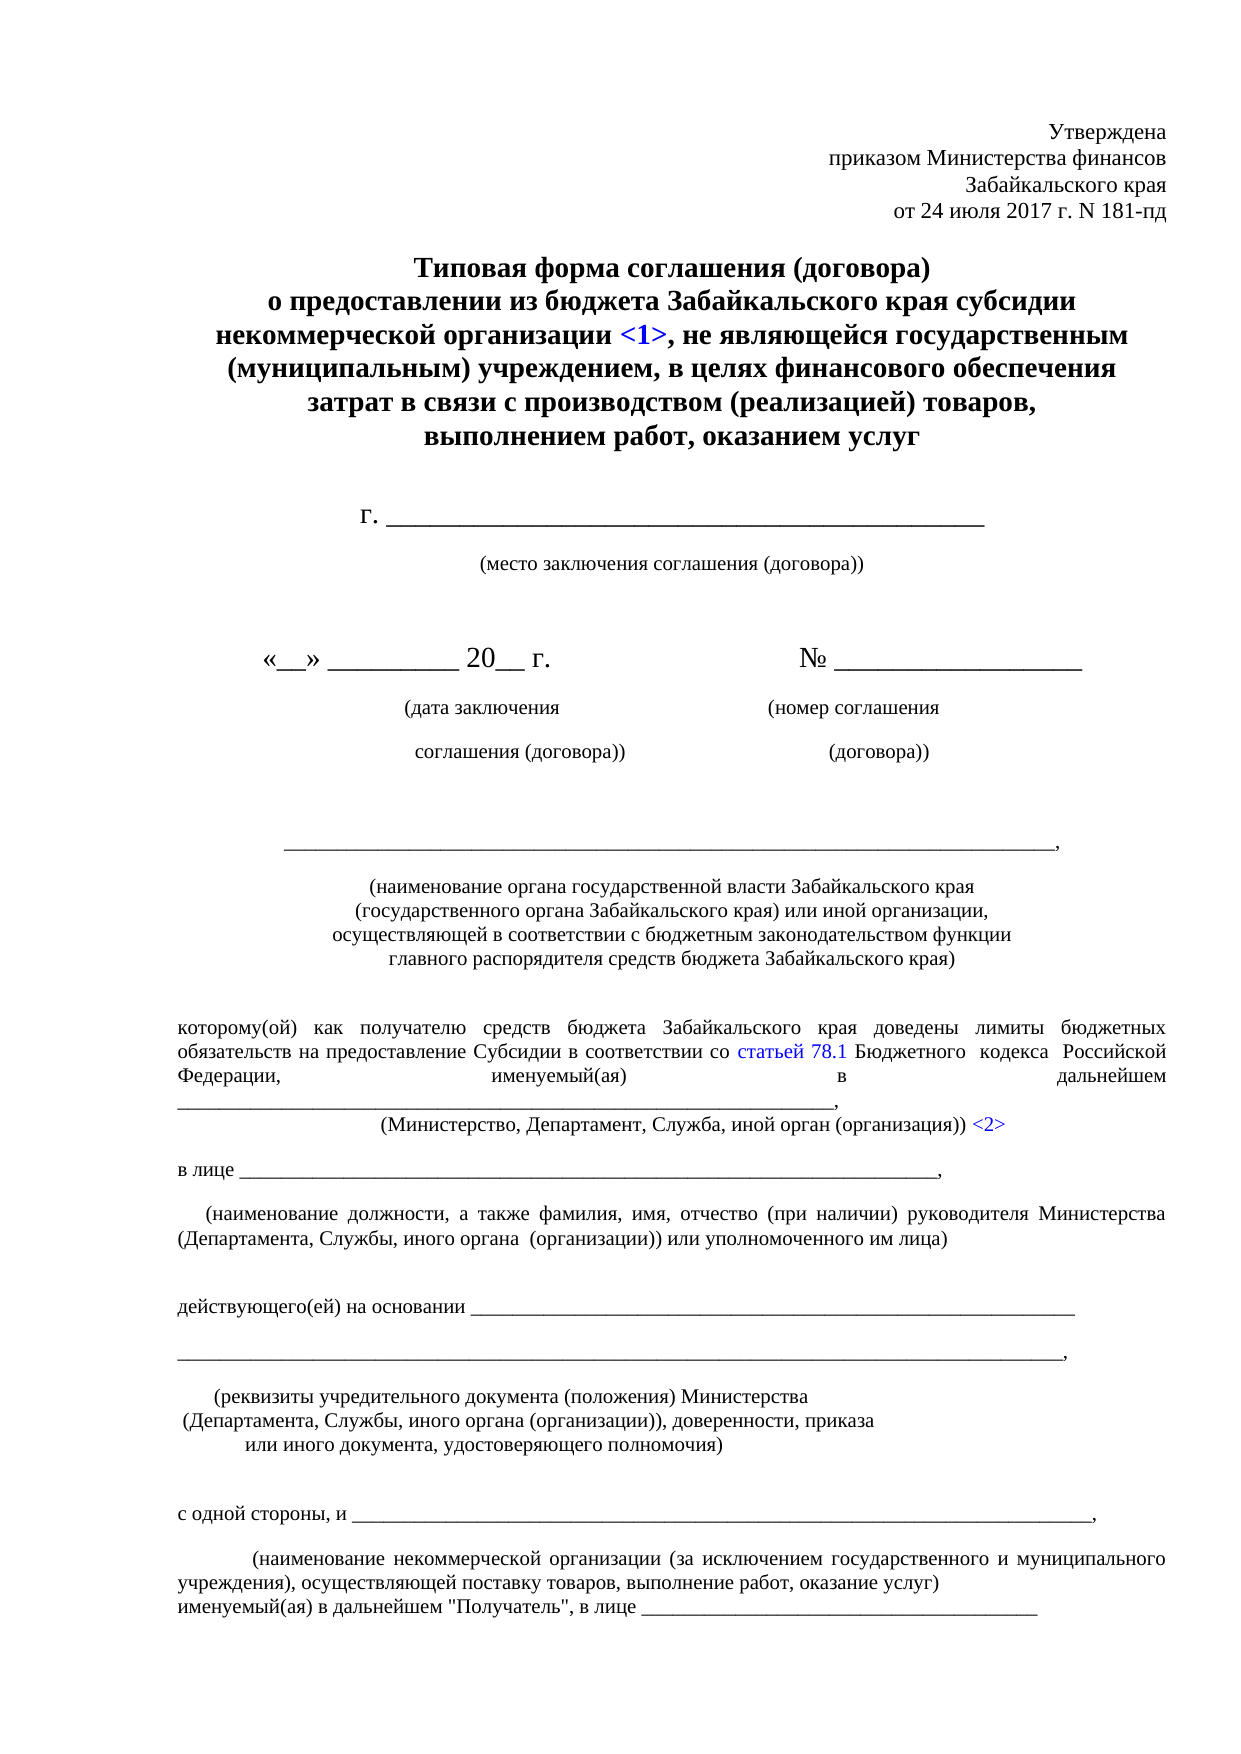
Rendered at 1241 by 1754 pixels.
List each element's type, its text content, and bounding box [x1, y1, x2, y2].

text в лице ___________________________________________________________________, [177, 1156, 1167, 1181]
text действующего(ей) на основании __________________________________________________________ [177, 1294, 1167, 1318]
text (место заключения соглашения (договора)) [177, 550, 1167, 574]
text которому(ой) как получателю средств бюджета Забайкальского края доведены лимиты бюджетных обязательств на предоставление Субсидии в соответствии со статьей 78.1 Бюджетного кодекса Российской Федерации, именуемый(ая) в дальнейшем _______________________________________________________________, [177, 1015, 1167, 1112]
text (наименование некоммерческой организации (за исключением государственного и муниципального учреждения), осуществляющей поставку товаров, выполнение работ, оказание услуг) [177, 1546, 1167, 1594]
text __________________________________________________________________________, [177, 829, 1167, 853]
text затрат в связи с производством (реализацией) товаров, [177, 384, 1167, 418]
text Типовая форма соглашения (договора) [177, 250, 1167, 283]
text некоммерческой организации <1>, не являющейся государственным [177, 317, 1167, 351]
text (государственного органа Забайкальского края) или иной организации, [177, 898, 1167, 922]
text Утверждена [177, 118, 1167, 144]
text о предоставлении из бюджета Забайкальского края субсидии [177, 283, 1167, 317]
text с одной стороны, и _______________________________________________________________________, [177, 1501, 1167, 1525]
text именуемый(ая) в дальнейшем "Получатель", в лице ______________________________________ [177, 1594, 1167, 1618]
text соглашения (договора)) (договора)) [177, 739, 1167, 763]
text (наименование должности, а также фамилия, имя, отчество (при наличии) руководителя Министерства (Департамента, Службы, иного органа (организации)) или уполномоченного им лица) [177, 1201, 1167, 1249]
text (Министерство, Департамент, Служба, иной орган (организация)) <2> [177, 1112, 1167, 1136]
text г. _________________________________________ [177, 496, 1167, 529]
text осуществляющей в соответствии с бюджетным законодательством функции [177, 922, 1167, 946]
text _____________________________________________________________________________________, [177, 1339, 1167, 1363]
text от 24 июля 2017 г. N 181-пд [177, 197, 1167, 223]
text (дата заключения (номер соглашения [177, 694, 1167, 719]
text «__» _________ 20__ г. № _________________ [177, 640, 1167, 674]
text (реквизиты учредительного документа (положения) Министерства [177, 1384, 1167, 1408]
text Забайкальского края [177, 171, 1167, 197]
text приказом Министерства финансов [177, 144, 1167, 171]
text или иного документа, удостоверяющего полномочия) [177, 1432, 1167, 1456]
text главного распорядителя средств бюджета Забайкальского края) [177, 946, 1167, 970]
text выполнением работ, оказанием услуг [177, 418, 1167, 451]
text (муниципальным) учреждением, в целях финансового обеспечения [177, 351, 1167, 384]
text (наименование органа государственной власти Забайкальского края [177, 874, 1167, 898]
text (Департамента, Службы, иного органа (организации)), доверенности, приказа [177, 1408, 1167, 1432]
